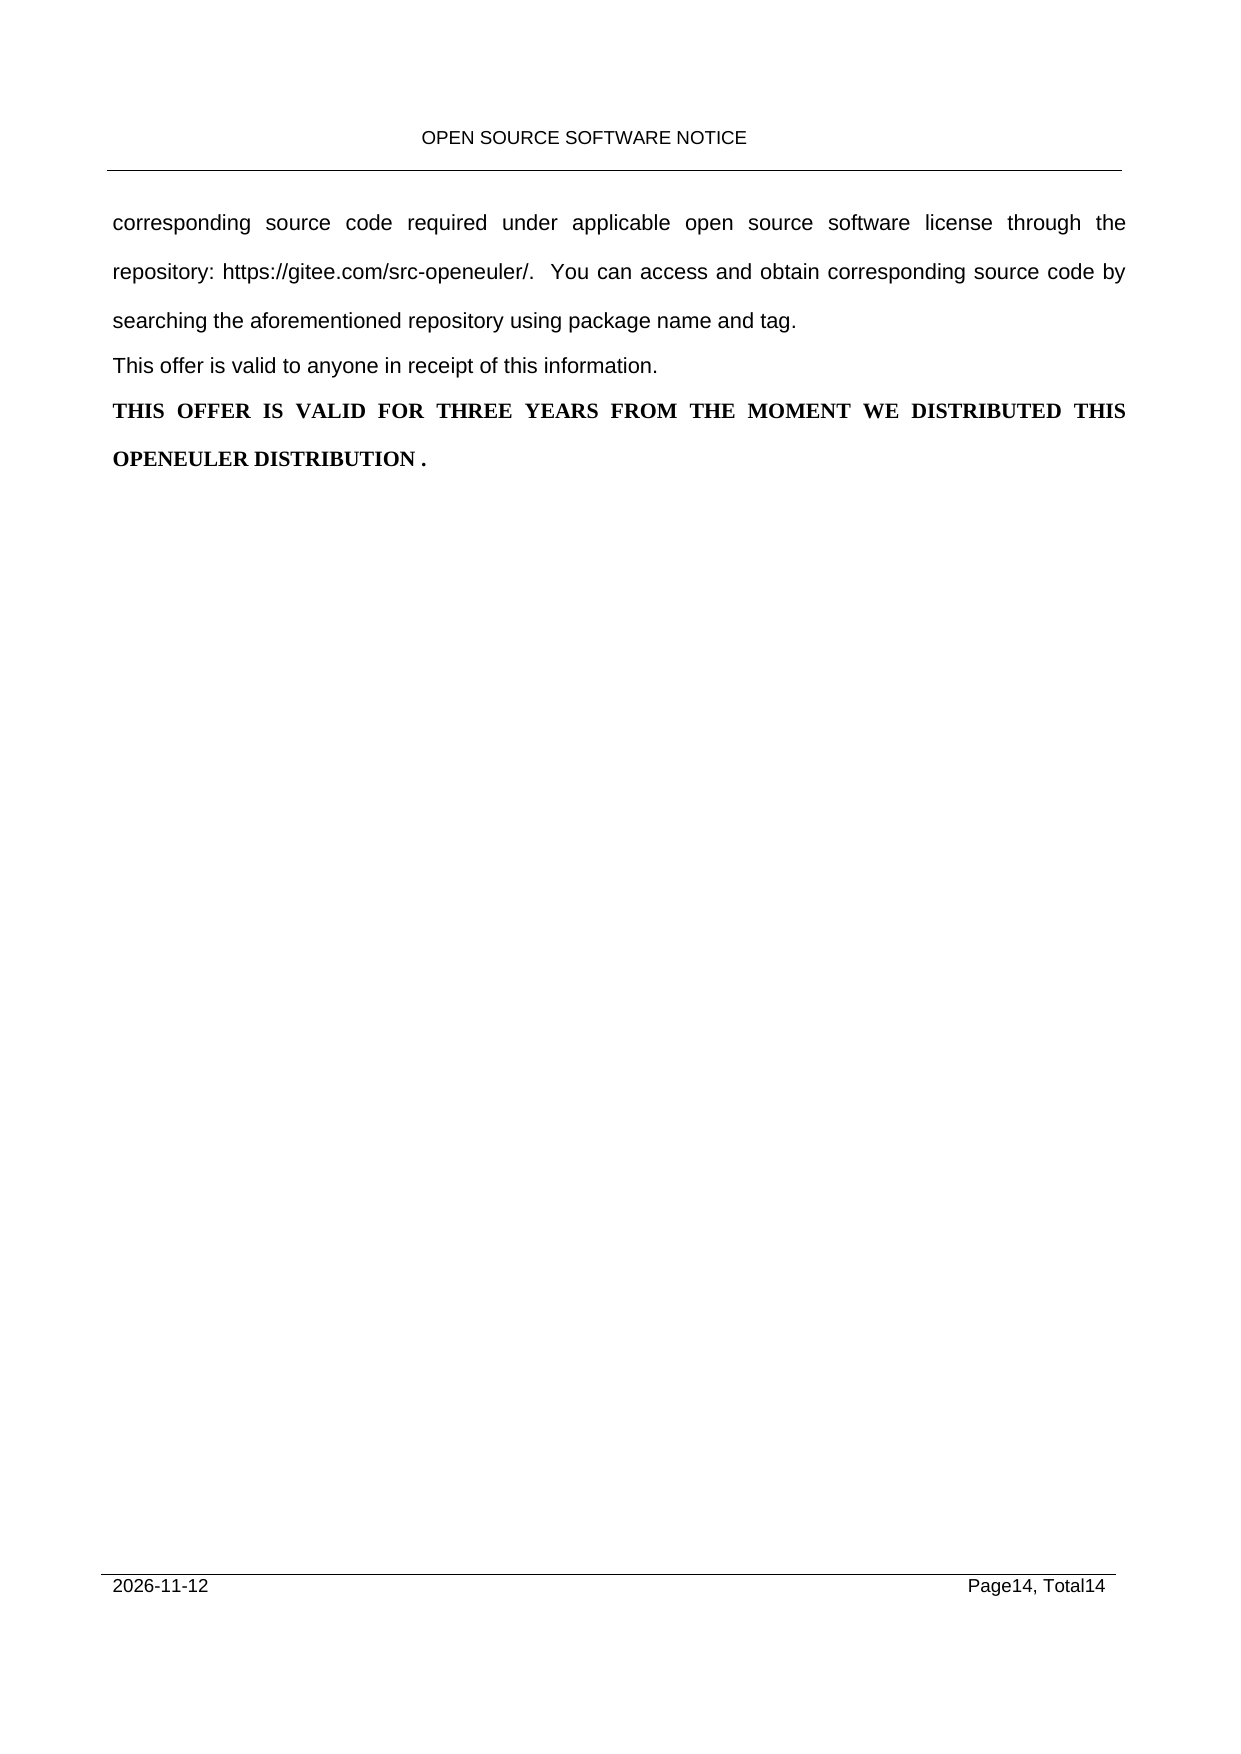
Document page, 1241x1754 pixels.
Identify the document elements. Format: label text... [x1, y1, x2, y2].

text This offer is valid to anyone in receipt of this information. [112, 349, 1128, 381]
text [112, 206, 1128, 336]
text THIS OFFER IS VALID FOR THREE YEARS FROM THE MOMENT WE DISTRIBUTED THIS OPENEULER DISTRIBUTION . [112, 394, 1128, 475]
